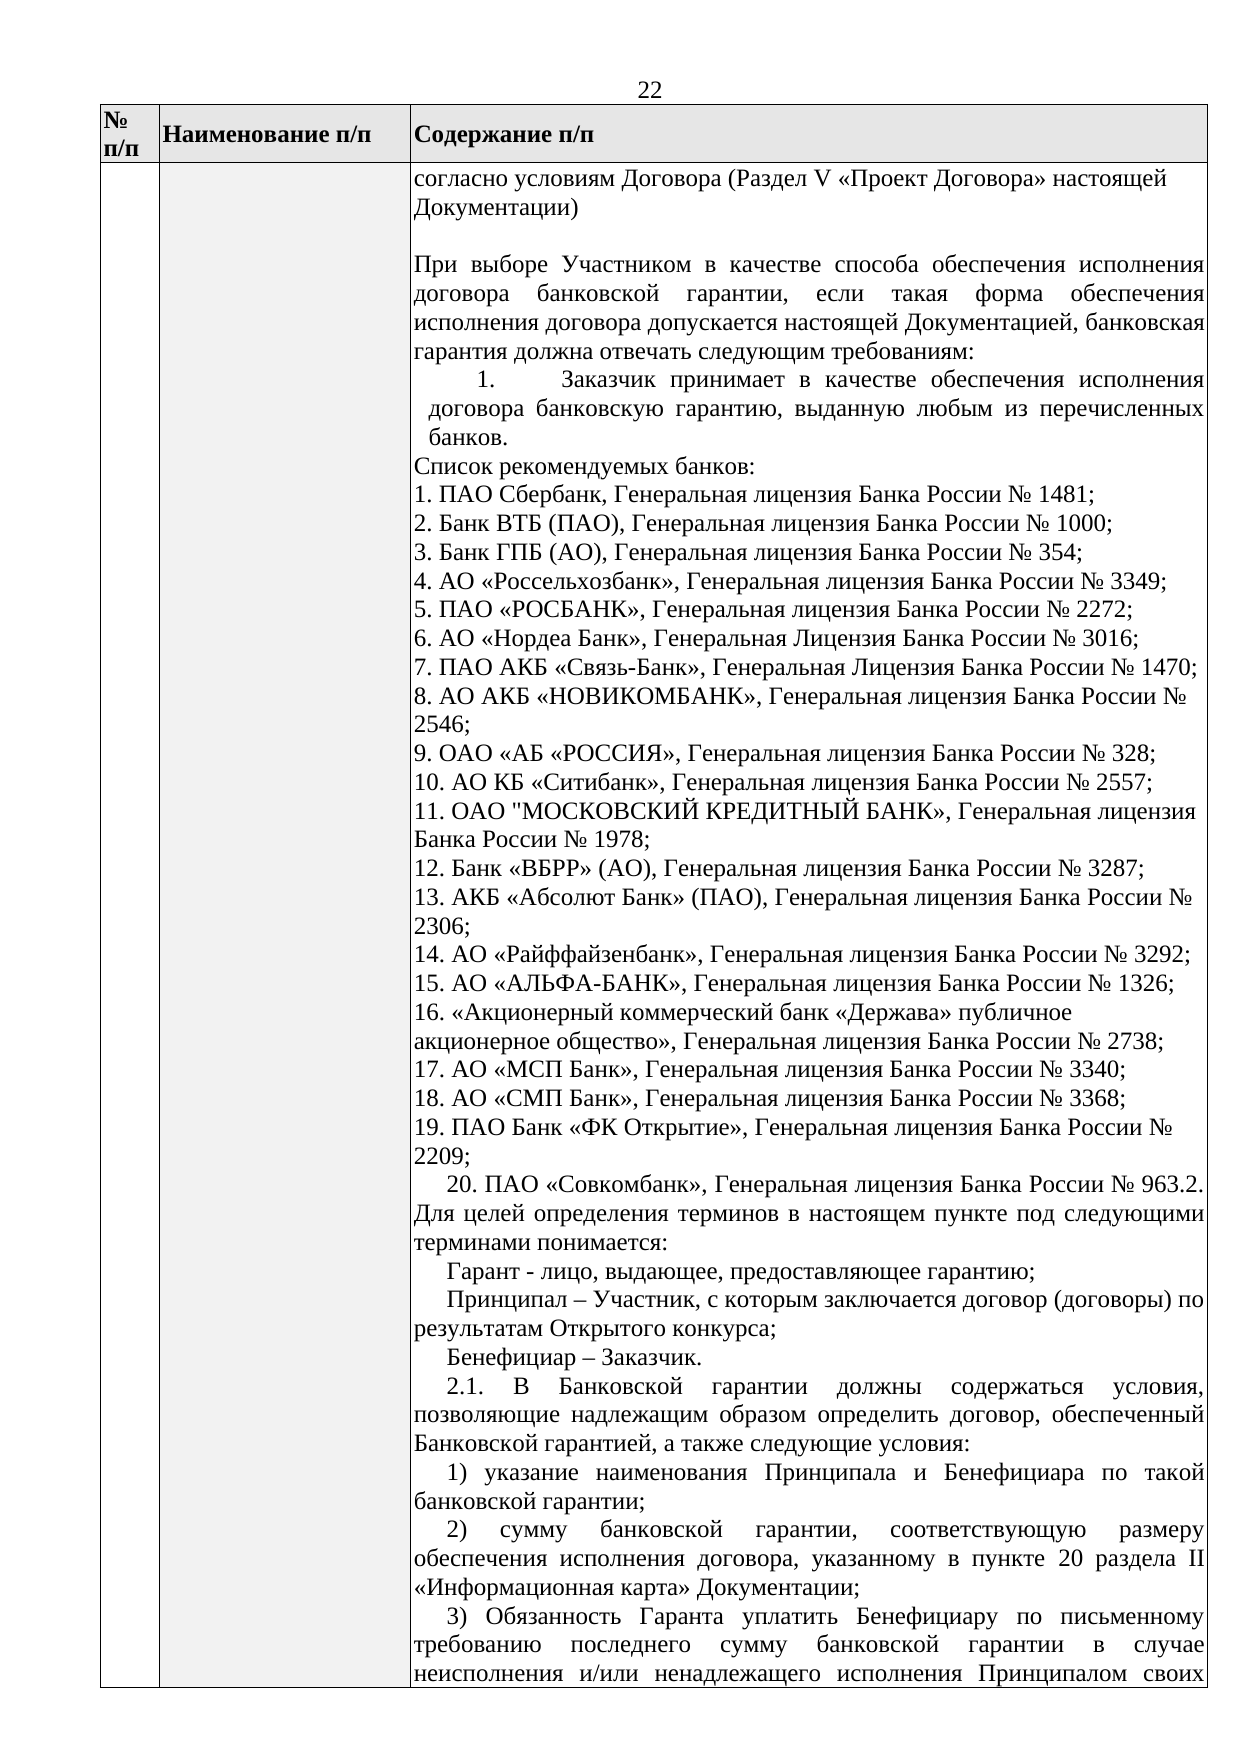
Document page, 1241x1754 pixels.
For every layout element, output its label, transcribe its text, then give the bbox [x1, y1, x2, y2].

table_header № п/п [101, 105, 159, 162]
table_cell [411, 163, 1207, 1687]
table_cell [101, 163, 159, 1687]
table_header Содержание п/п [411, 105, 1207, 162]
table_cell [160, 163, 410, 1687]
table_header Наименование п/п [160, 105, 410, 162]
